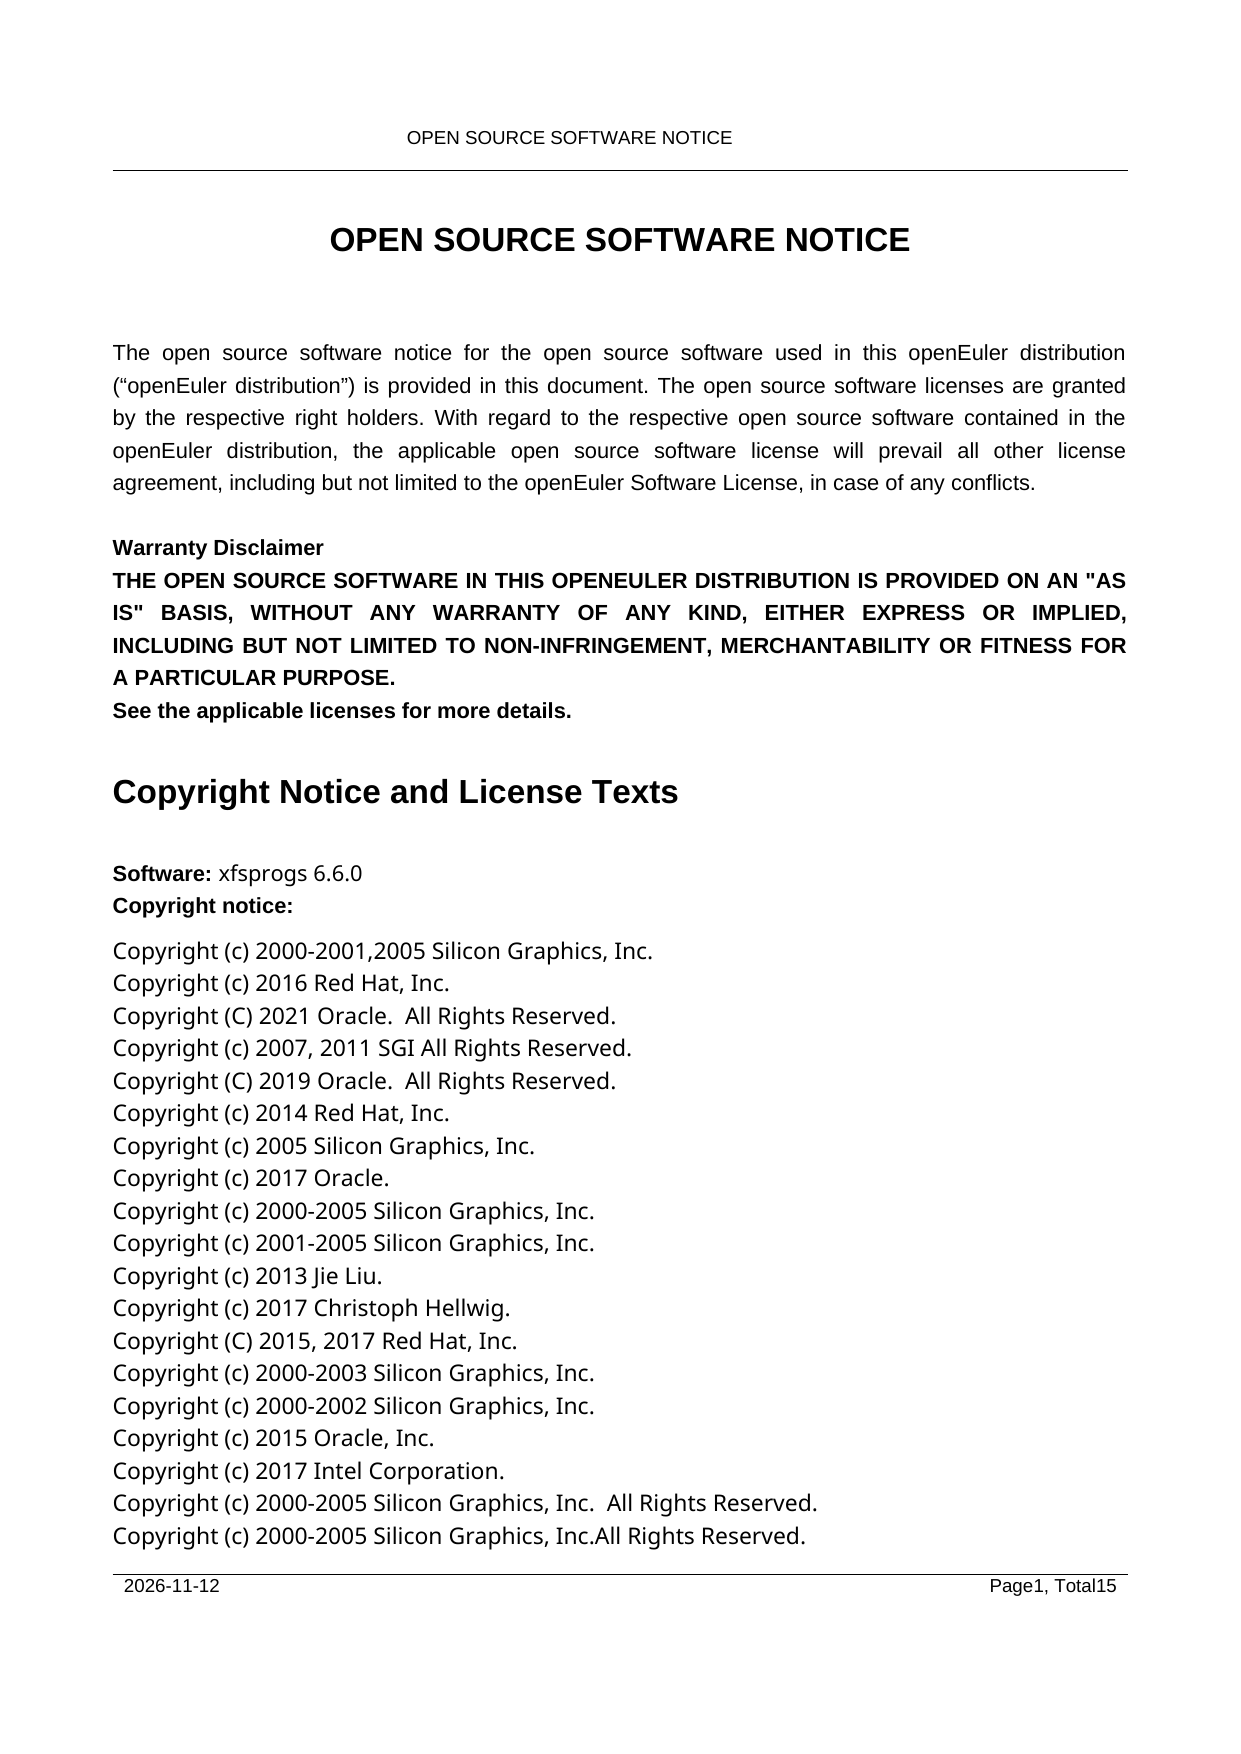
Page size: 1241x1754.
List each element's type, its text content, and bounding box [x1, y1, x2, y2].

text The open source software notice for the open source software used in this openEuler distribution (“openEuler distribution”) is provided in this document. The open source software licenses are granted by the respective right holders. With regard to the respective open source software contained in the openEuler distribution, the applicable open source software license will prevail all other license agreement, including but not limited to the openEuler Software License, in case of any conflicts. [112, 336, 1128, 499]
text Copyright notice: [112, 889, 1128, 921]
text OPEN SOURCE SOFTWARE NOTICE [112, 206, 1128, 271]
text Warranty Disclaimer [112, 531, 1128, 564]
title Software: xfsprogs 6.6.0 [112, 856, 1128, 889]
text THE OPEN SOURCE SOFTWARE IN THIS OPENEULER DISTRIBUTION IS PROVIDED ON AN "AS IS" BASIS, WITHOUT ANY WARRANTY OF ANY KIND, EITHER EXPRESS OR IMPLIED, INCLUDING BUT NOT LIMITED TO NON-INFRINGEMENT, MERCHANTABILITY OR FITNESS FOR A PARTICULAR PURPOSE. See the applicable licenses for more details. [112, 564, 1128, 726]
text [112, 934, 1128, 1551]
text Copyright Notice and License Texts [112, 759, 1128, 824]
